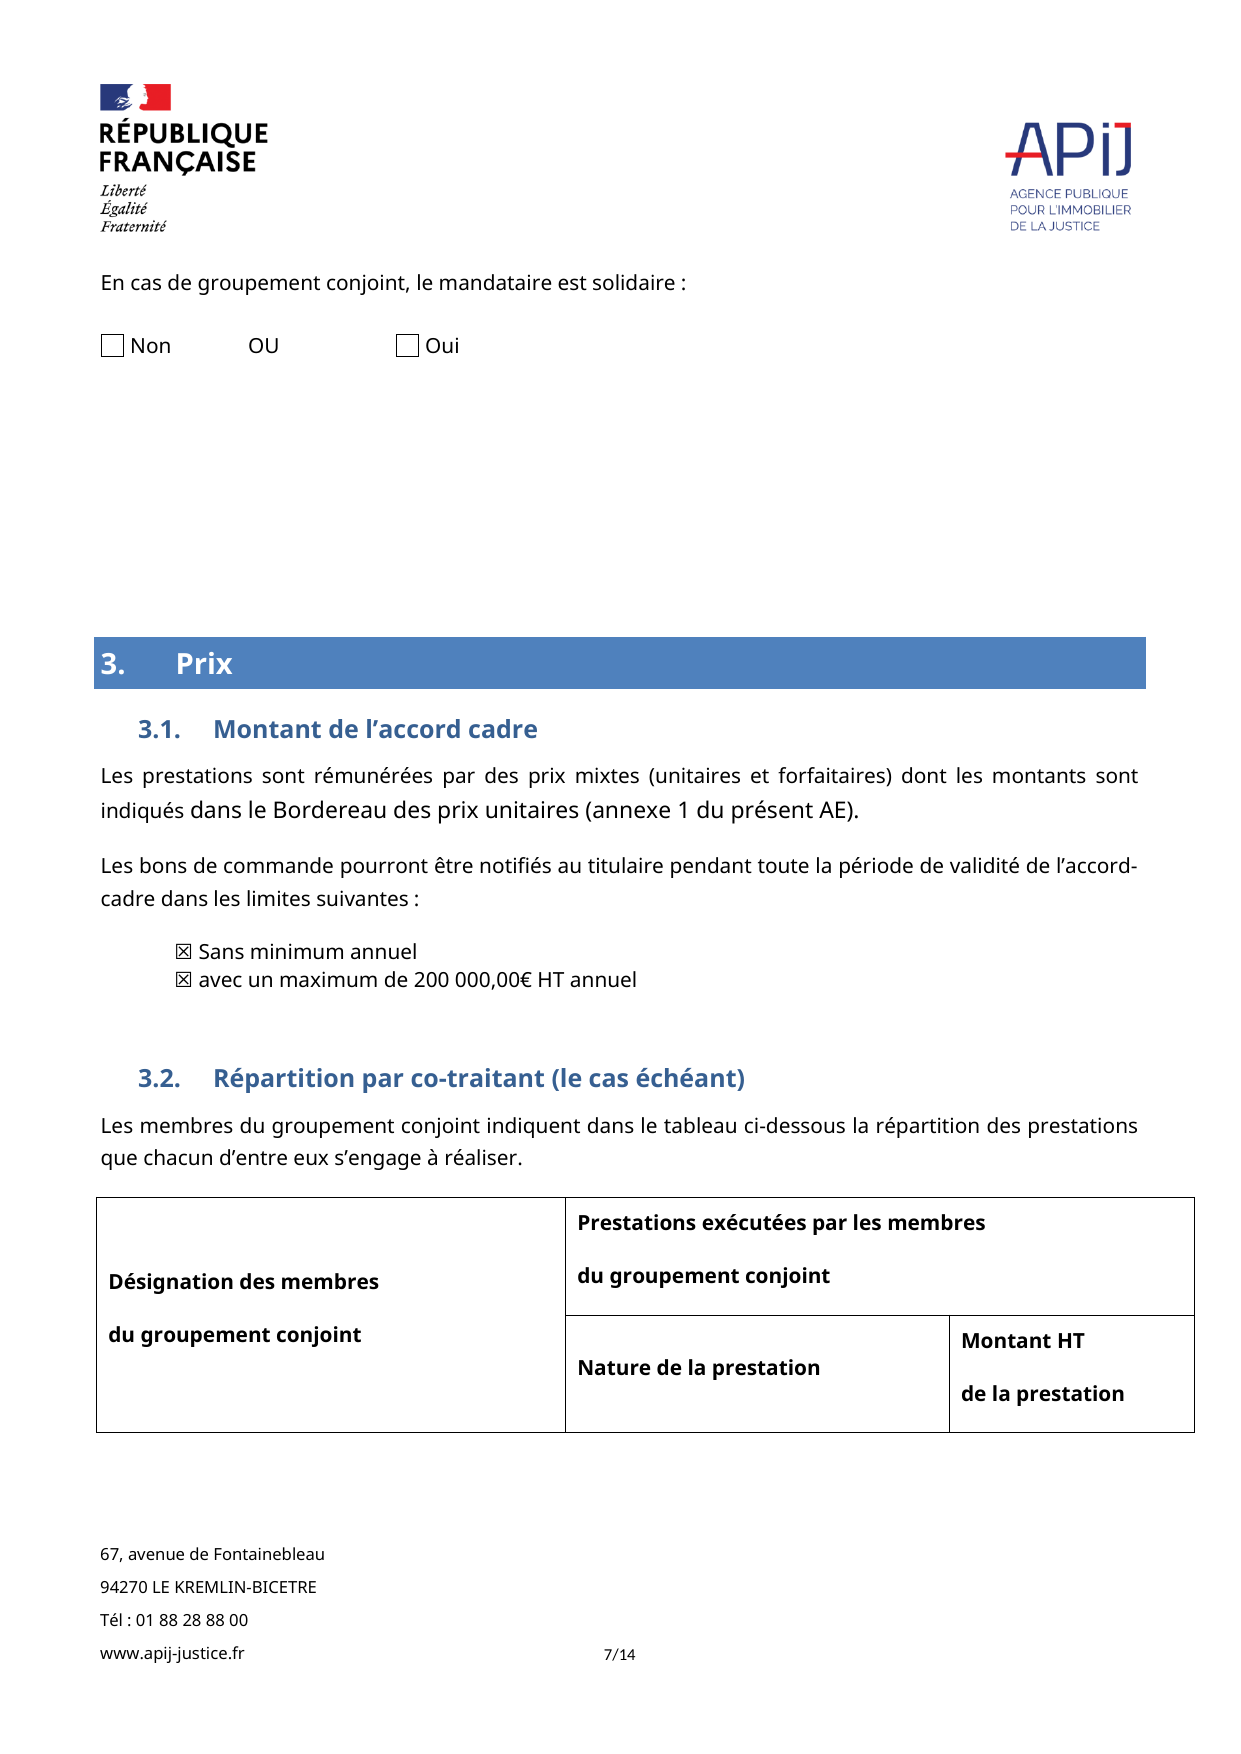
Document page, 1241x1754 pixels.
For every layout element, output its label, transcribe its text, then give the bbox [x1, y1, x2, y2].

text Les prestations sont rémunérées par des prix mixtes (unitaires et forfaitaires) dont les montants sont indiqués dans le Bordereau des prix unitaires (annexe 1 du présent AE). [100, 761, 1140, 826]
subtitle Répartition par co-traitant (le cas échéant) [138, 1061, 1140, 1095]
text Les membres du groupement conjoint indiquent dans le tableau ci-dessous la répartition des prestations que chacun d’entre eux s’engage à réaliser. [100, 1111, 1140, 1172]
table_cell Montant HT de la prestation [950, 1316, 1194, 1432]
text avec un maximum de 200 000,00€ HT annuel [100, 966, 1140, 994]
text En cas de groupement conjoint, le mandataire est solidaire : [100, 268, 1140, 296]
text Les pourront être notifiés au titulaire pendant toute la période de validité de l’accord-cadre dans les limites suivantes : [100, 851, 1140, 912]
table_cell Nature de la prestation [566, 1316, 949, 1432]
table_header Prestations exécutées par les membres du groupement conjoint [566, 1198, 1194, 1314]
subtitle Montant de l’accord cadre [138, 712, 1140, 746]
text Sans minimum annuel [100, 937, 1140, 966]
table_header Désignation des membres du groupement conjoint [97, 1198, 565, 1432]
text Non OU Oui [100, 331, 1140, 359]
picture [100, 84, 1134, 232]
subtitle Prix [100, 643, 1140, 683]
